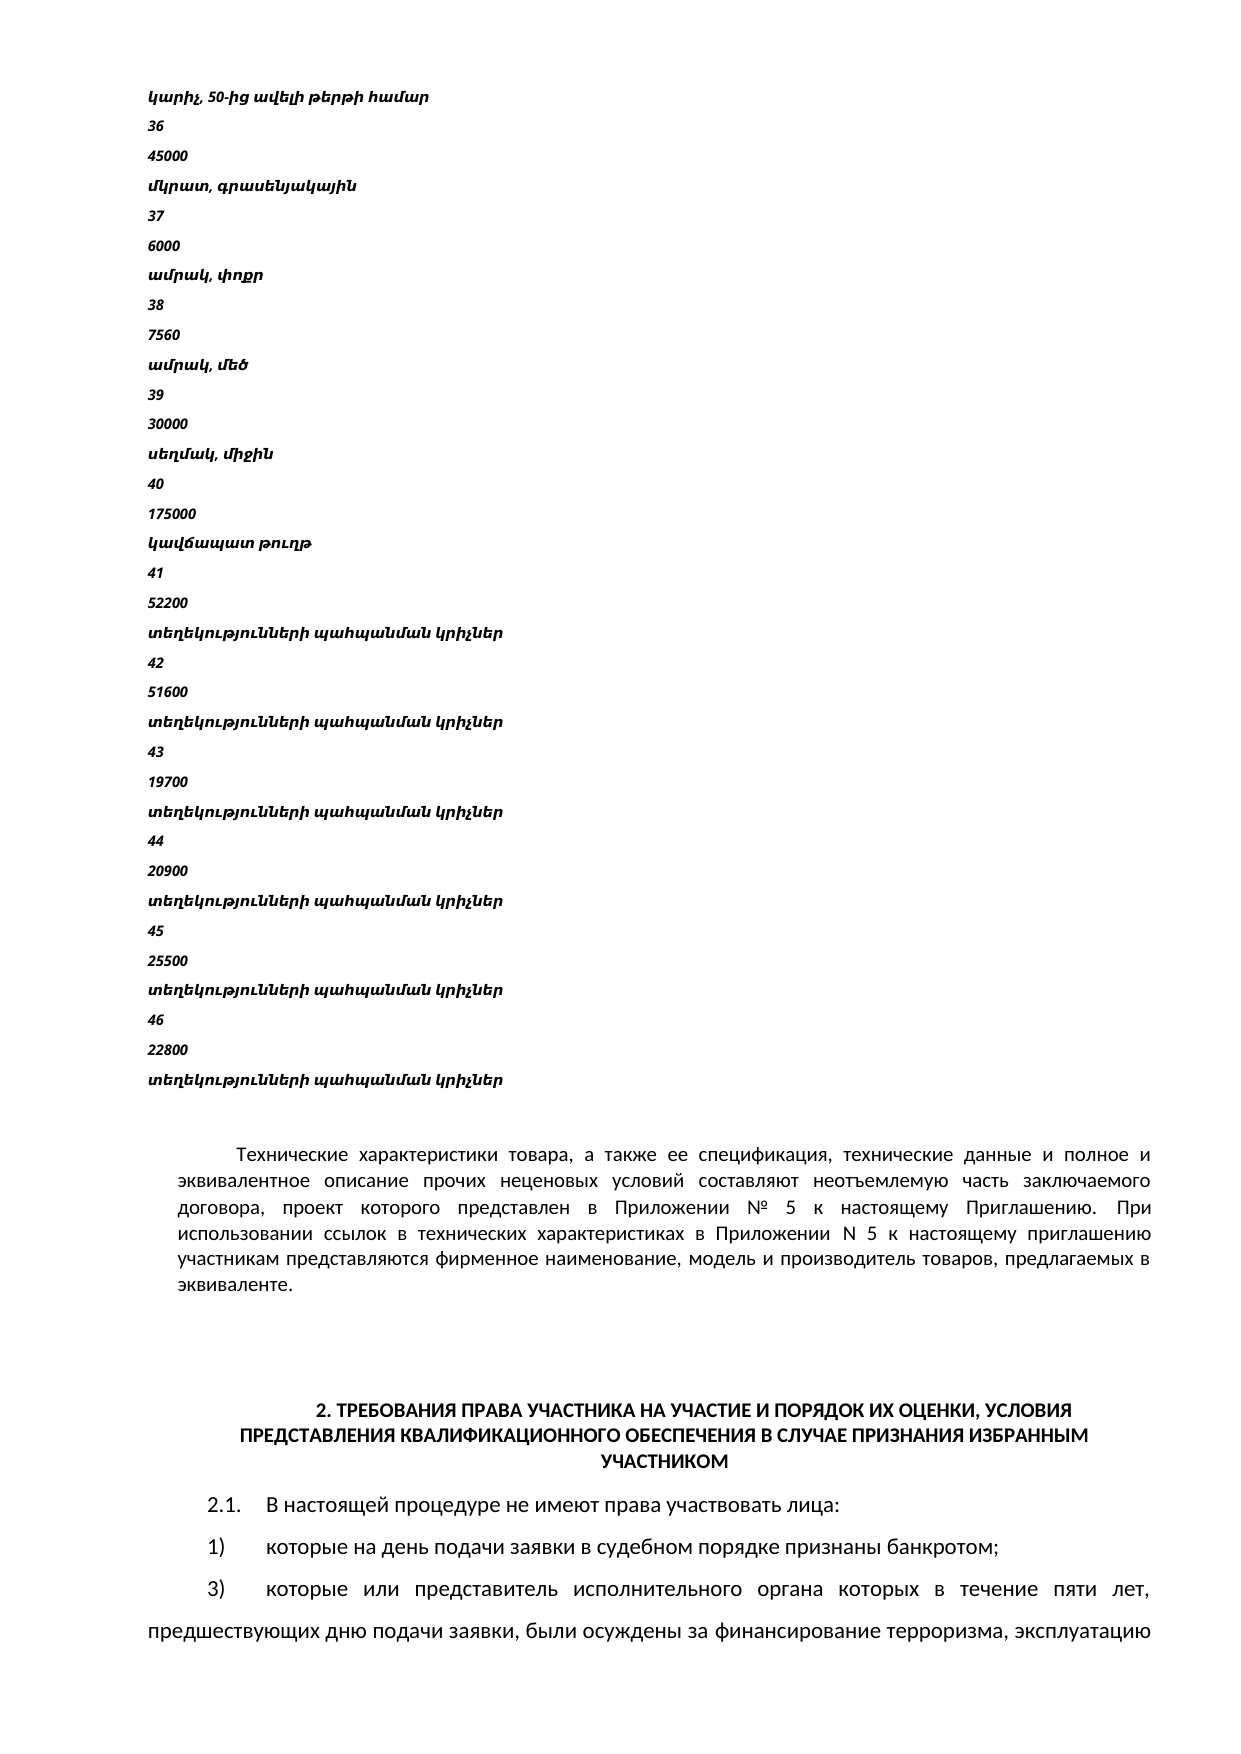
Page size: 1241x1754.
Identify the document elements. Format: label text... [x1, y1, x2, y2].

text Технические характеристики товара, а также ее спецификация, технические данные и полное и эквивалентное описание прочих неценовых условий составляют неотъемлемую часть заключаемого договора, проект которого представлен в Приложении № 5 к настоящему Приглашению. При использовании ссылок в технических характеристиках в Приложении N 5 к настоящему приглашению участникам представляются фирменное наименование, модель и производитель товаров, предлагаемых в эквиваленте. [177, 1141, 1152, 1296]
text 2. ТРЕБОВАНИЯ ПРАВА УЧАСТНИКА НА УЧАСТИЕ И ПОРЯДОК ИХ ОЦЕНКИ, УСЛОВИЯ ПРЕДСТАВЛЕНИЯ КВАЛИФИКАЦИОННОГО ОБЕСПЕЧЕНИЯ В СЛУЧАЕ ПРИЗНАНИЯ ИЗБРАННЫМ УЧАСТНИКОМ [177, 1397, 1152, 1473]
text 1) которые на день подачи заявки в судебном порядке признаны банкротом; [148, 1532, 1152, 1560]
text 2.1. В настоящей процедуре не имеют права участвовать лица: [148, 1490, 1152, 1518]
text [148, 1574, 1152, 1644]
